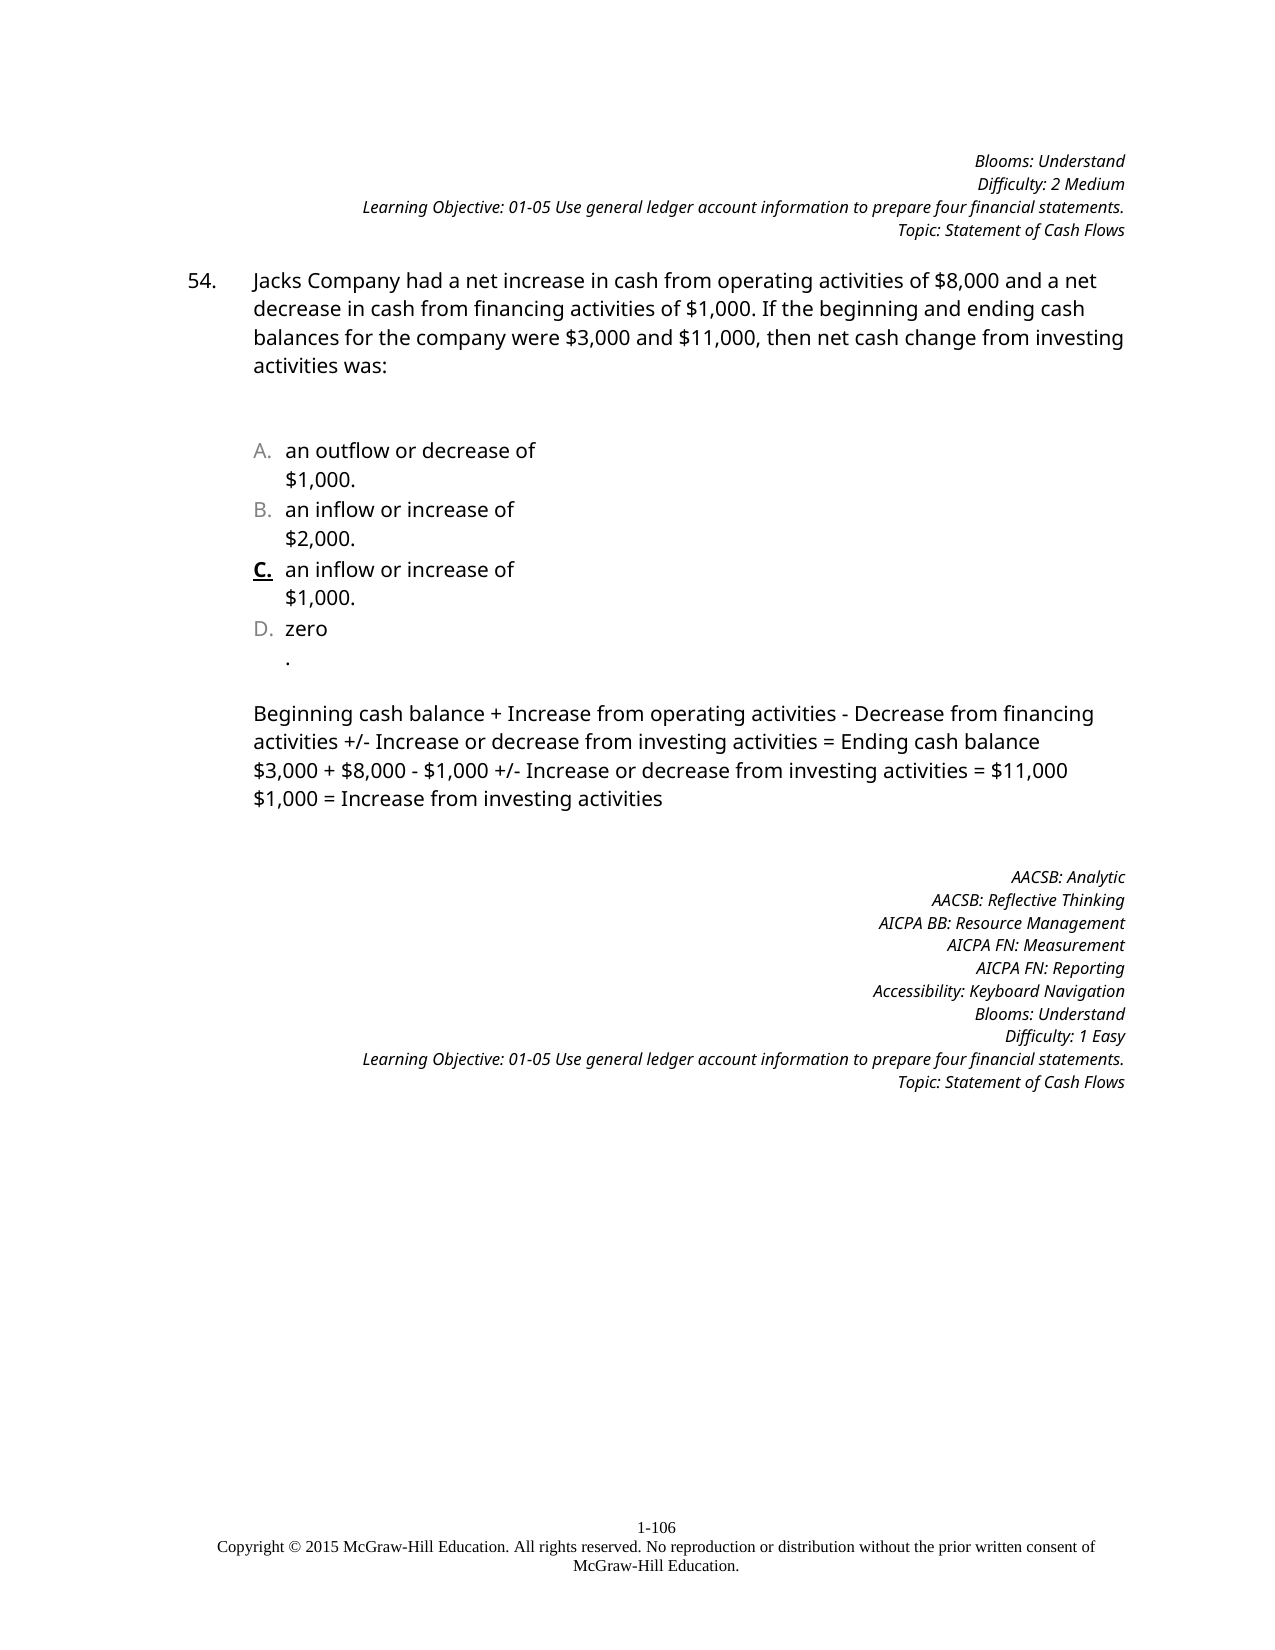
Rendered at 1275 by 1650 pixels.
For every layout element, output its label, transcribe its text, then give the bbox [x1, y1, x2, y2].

table_header AACSB: Analytic AACSB: Reflective Thinking AICPA BB: Resource Management AICPA FN: Measurement AICPA FN: Reporting Accessibility: Keyboard Navigation Blooms: Understand Difficulty: 1 Easy Learning Objective: 01-05 Use general ledger account information to prepare four financial statements. Topic: Statement of Cash Flows [188, 866, 1125, 1116]
table_header 54. [188, 266, 253, 840]
table_header Jacks Company had a net increase in cash from operating activities of $8,000 and a net decrease in cash from financing activities of $1,000. If the beginning and ending cash balances for the company were $3,000 and $11,000, then net cash change from investing activities was: Beginning cash balance + Increase from operating activities - Decrease from financing activities +/- Increase or decrease from investing activities = Ending cash balance $3,000 + $8,000 - $1,000 +/- Increase or decrease from investing activities = $11,000 $1,000 = Increase from investing activities [253, 266, 1125, 840]
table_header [188, 150, 1125, 263]
